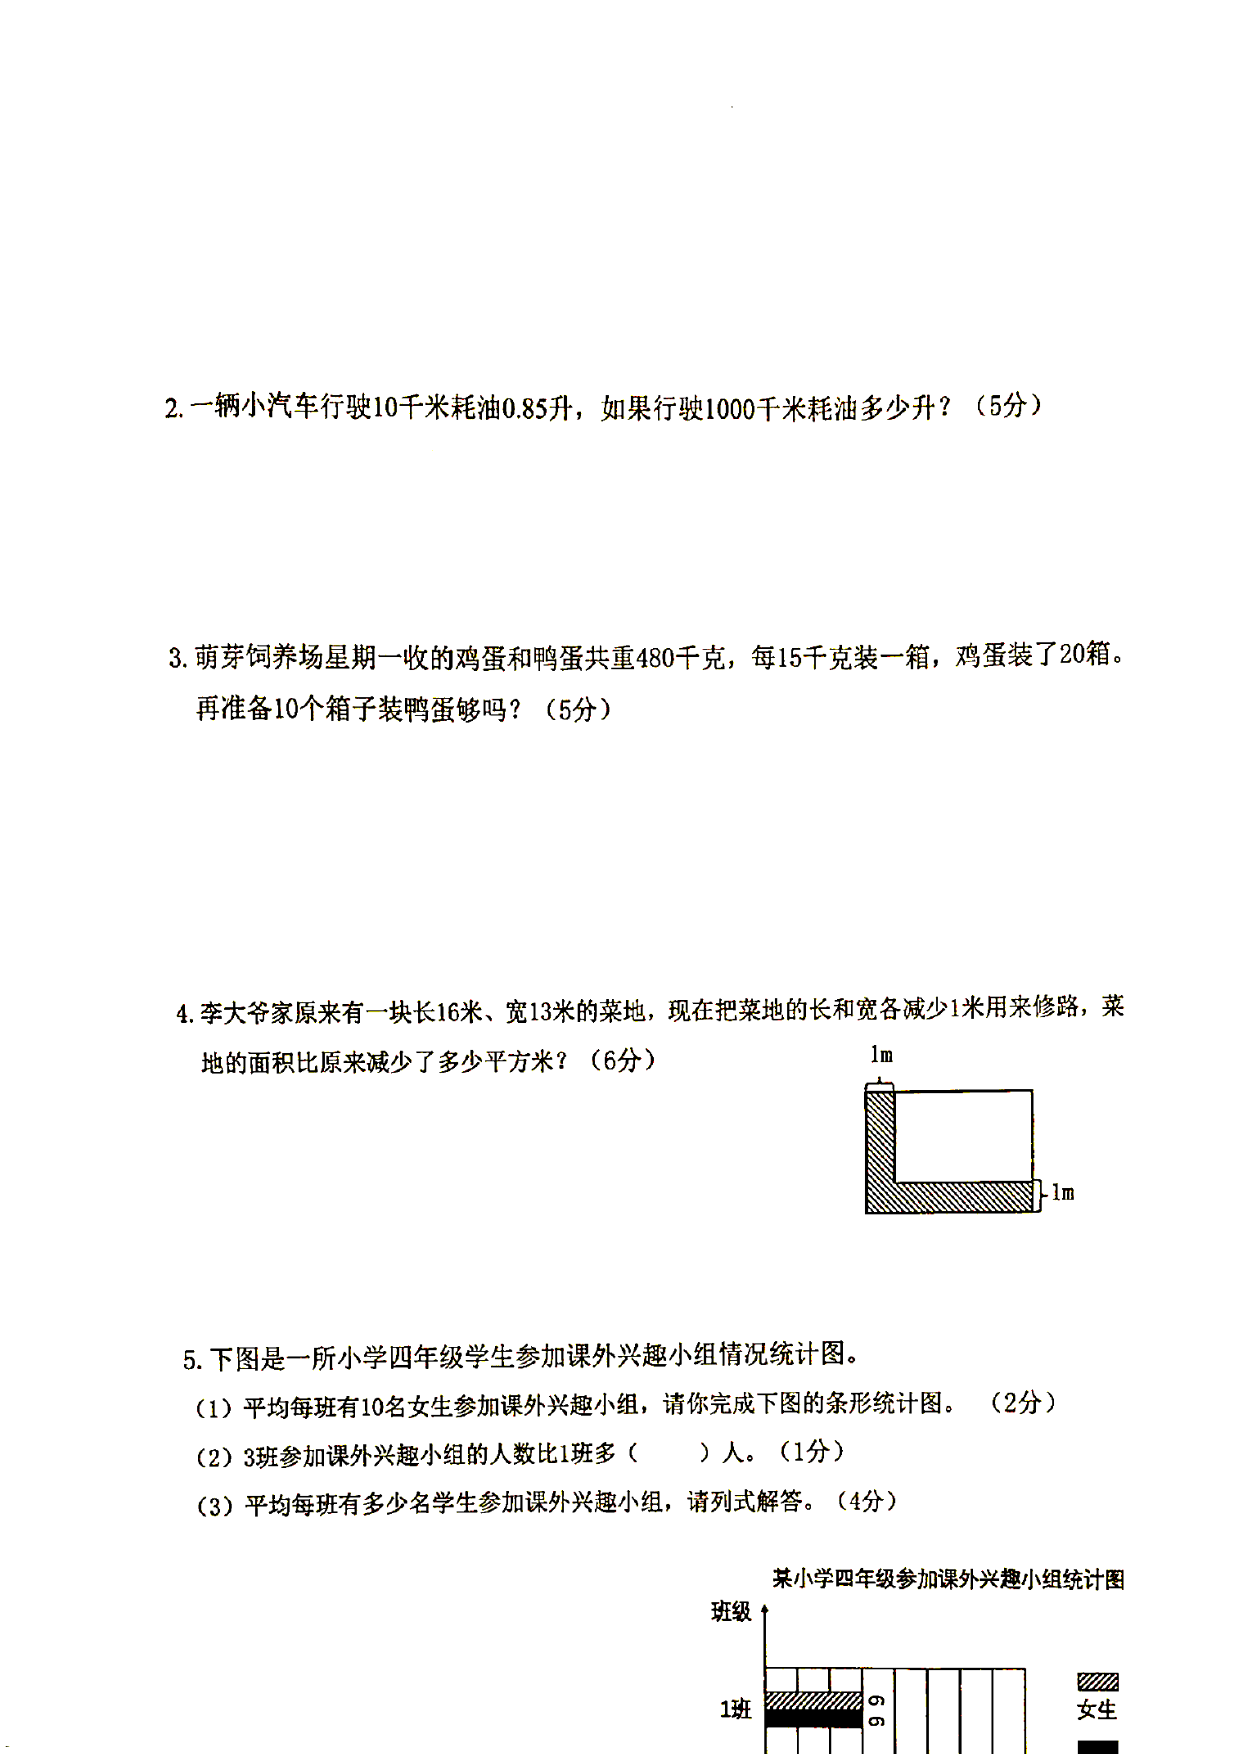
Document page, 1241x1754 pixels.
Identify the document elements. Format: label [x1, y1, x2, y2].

picture [3, 369, 1241, 1754]
